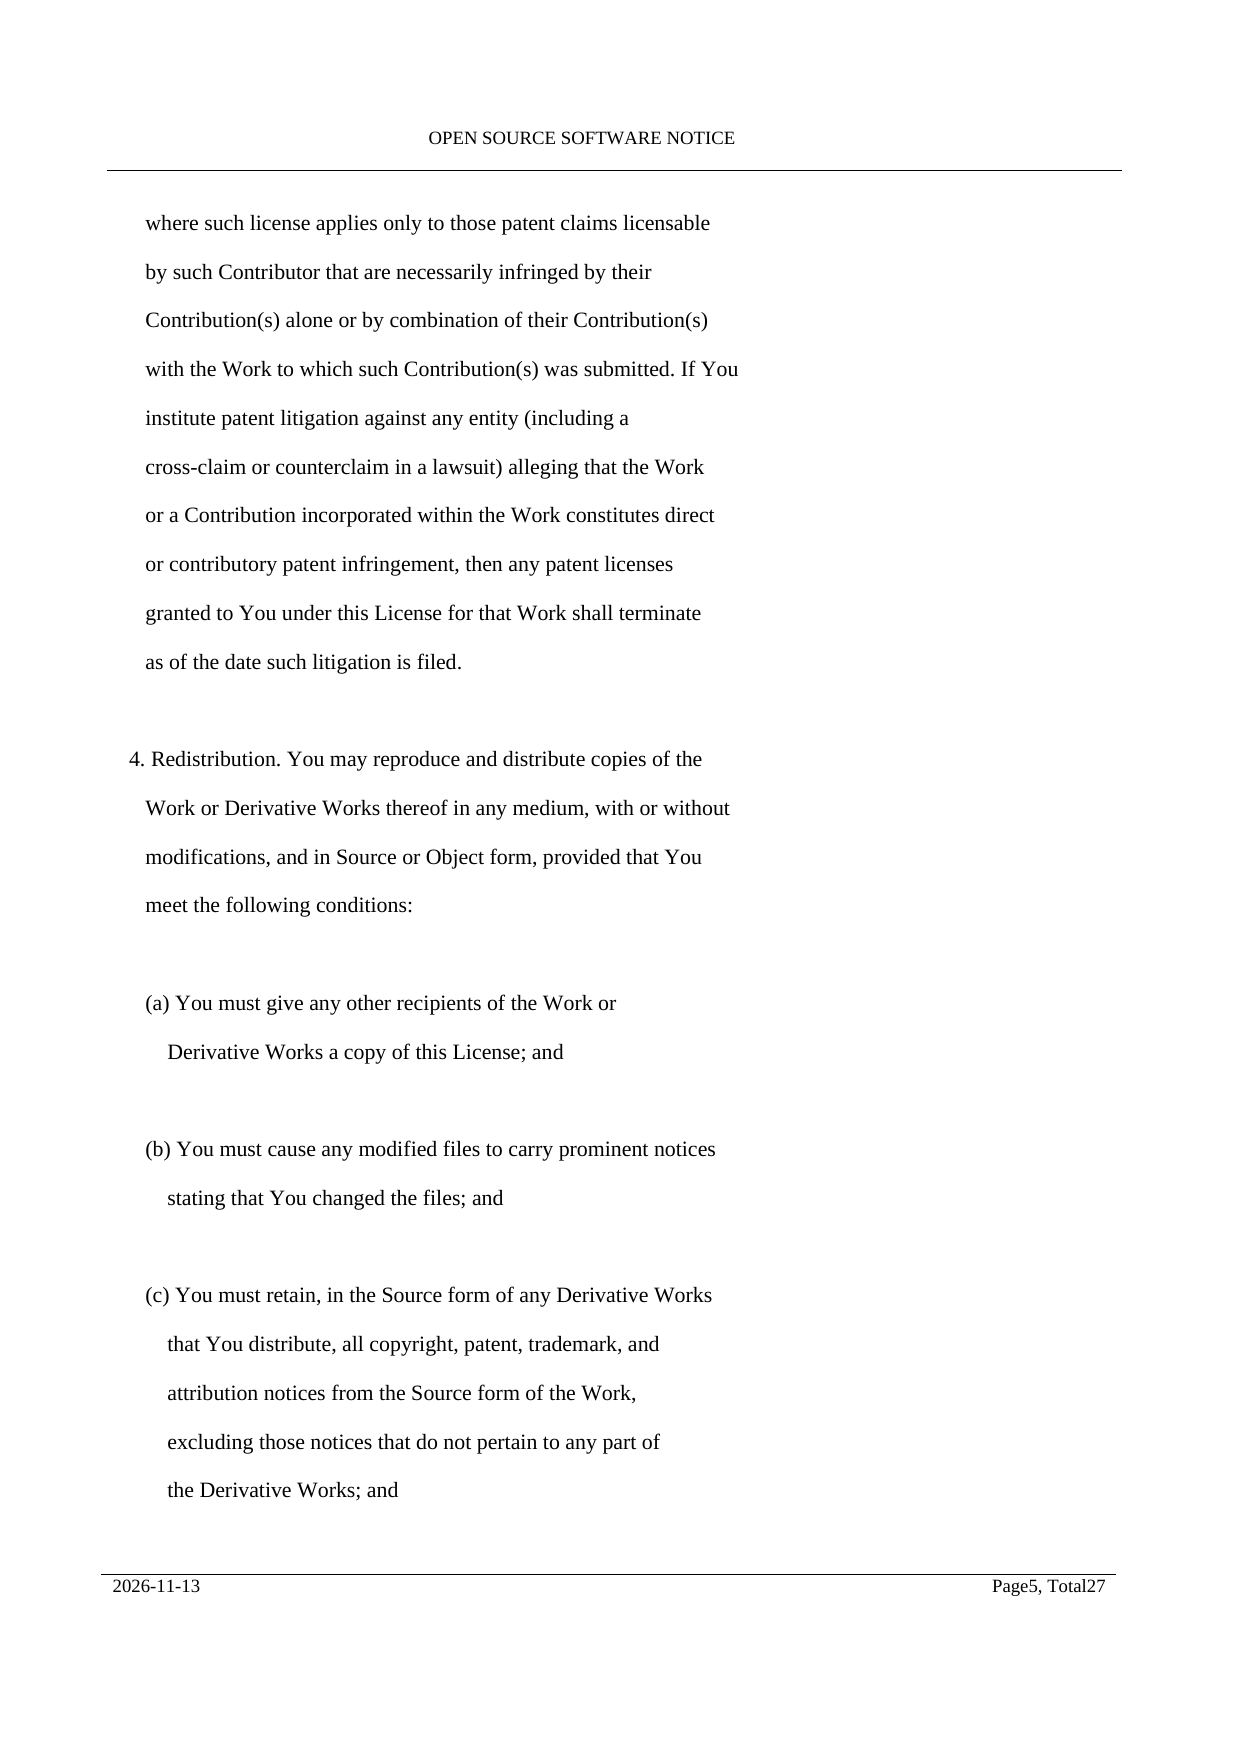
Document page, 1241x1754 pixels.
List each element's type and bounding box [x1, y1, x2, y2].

text [112, 206, 1128, 1506]
